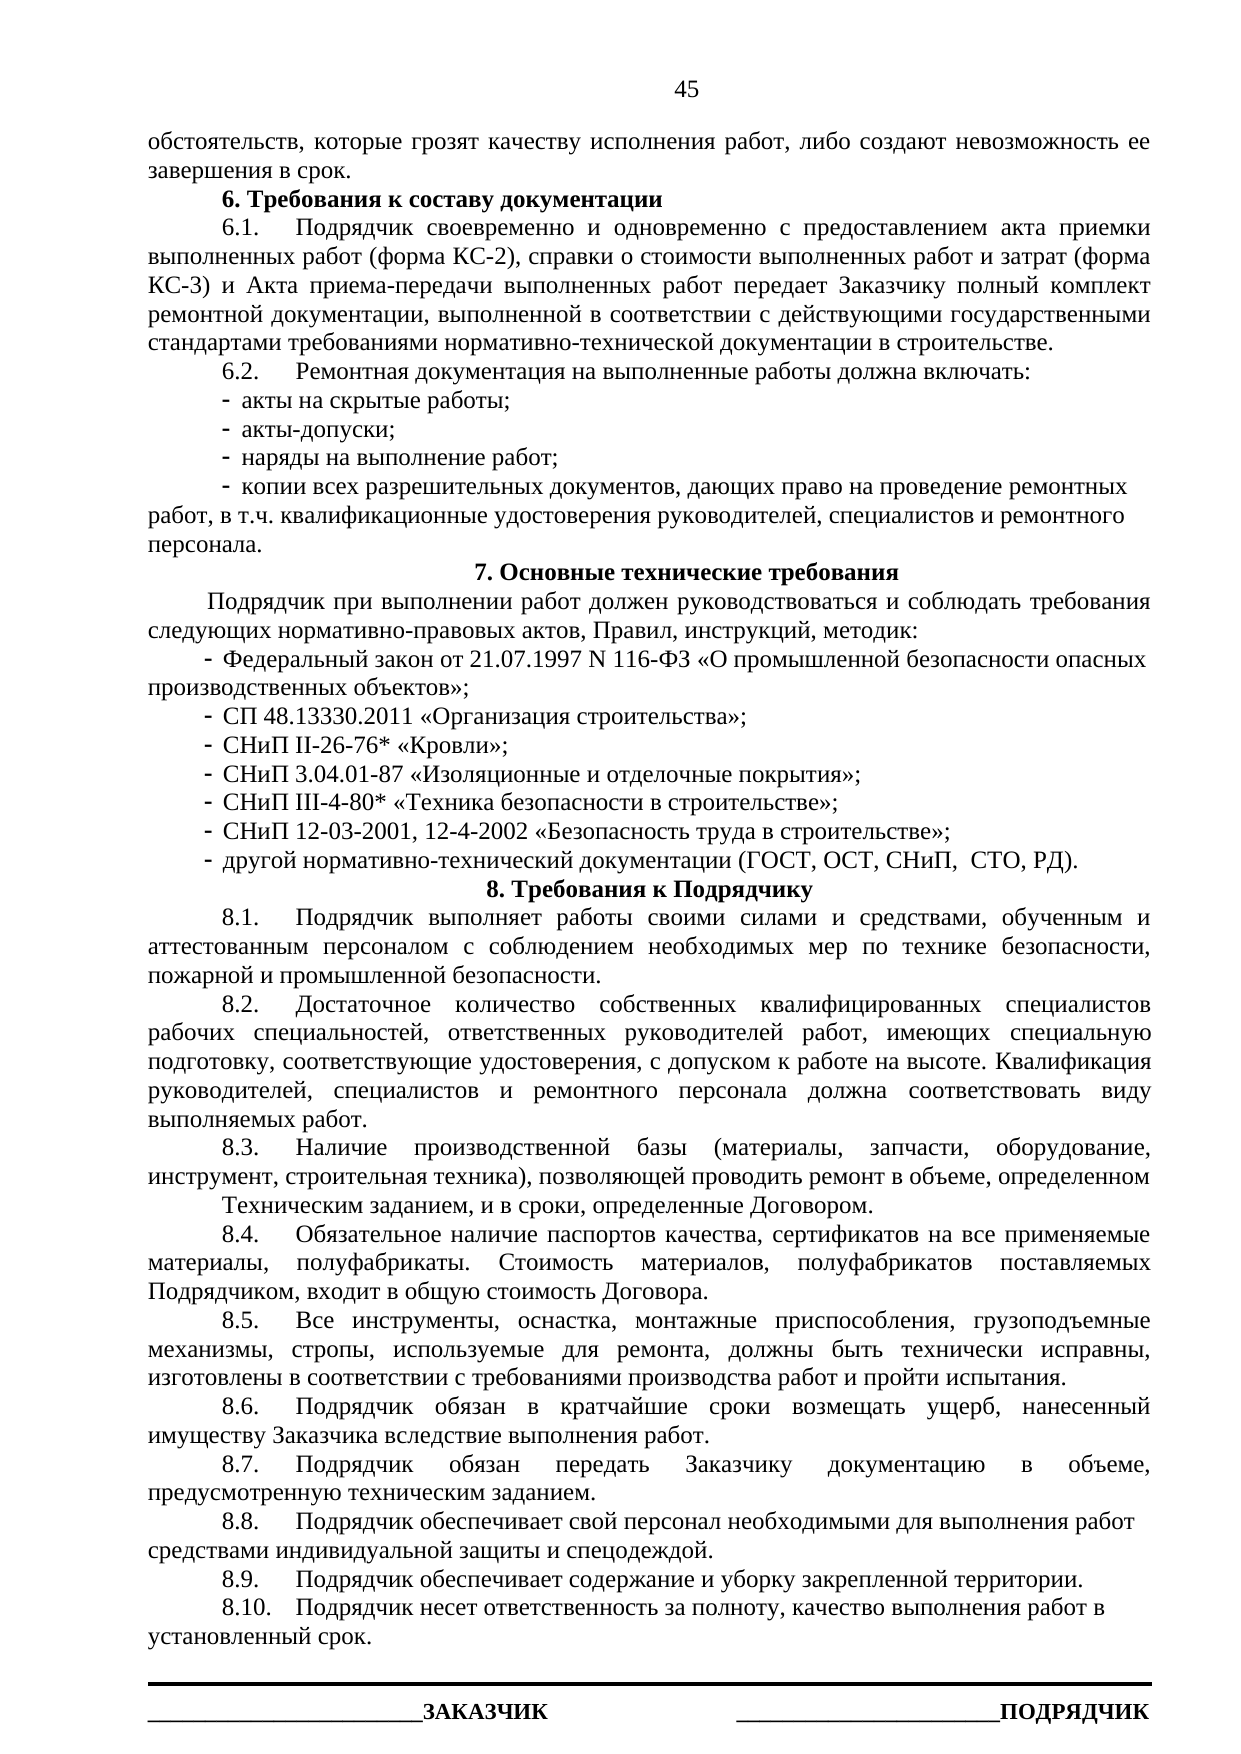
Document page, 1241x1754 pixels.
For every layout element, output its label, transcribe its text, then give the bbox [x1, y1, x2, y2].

list Наличие производственной базы (материалы, запчасти, оборудование, инструмент, строительная техника), позволяющей проводить ремонт в объеме, определенном [148, 1132, 1152, 1190]
list СНиП 3.04.01-87 «Изоляционные и отделочные покрытия»; [148, 759, 1152, 787]
list Подрядчик обязан передать Заказчику документацию в объеме, предусмотренную техническим заданием. [148, 1449, 1152, 1506]
list СП 48.13330.2011 «Организация строительства»; [148, 701, 1152, 730]
text 6. Требования к составу документации [148, 184, 1152, 212]
text Подрядчик при выполнении работ должен руководствоваться и соблюдать требования следующих нормативно-правовых актов, Правил, инструкций, методик: [148, 586, 1152, 644]
list СНиП II-26-76* «Кровли»; [148, 730, 1152, 759]
list Подрядчик обеспечивает содержание и уборку закрепленной территории. [148, 1564, 1152, 1592]
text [148, 126, 1152, 184]
list Достаточное количество собственных квалифицированных специалистов рабочих специальностей, ответственных руководителей работ, имеющих специальную подготовку, соответствующие удостоверения, с допуском к работе на высоте. Квалификация руководителей, специалистов и ремонтного персонала должна соответствовать виду выполняемых работ. [148, 989, 1152, 1132]
list Подрядчик несет ответственность за полноту, качество выполнения работ в установленный срок. [148, 1592, 1152, 1650]
list наряды на выполнение работ; [148, 442, 1152, 471]
list Федеральный закон от 21.07.1997 N 116-ФЗ «О промышленной безопасности опасных производственных объектов»; [148, 644, 1152, 701]
list Обязательное наличие паспортов качества, сертификатов на все применяемые материалы, полуфабрикаты. Стоимость материалов, полуфабрикатов поставляемых Подрядчиком, входит в общую стоимость Договора. [148, 1219, 1152, 1305]
list Подрядчик обязан в кратчайшие сроки возмещать ущерб, нанесенный имуществу Заказчика вследствие выполнения работ. [148, 1391, 1152, 1449]
list акты на скрытые работы; [148, 385, 1152, 414]
list другой нормативно-технический документации (ГОСТ, ОСТ, СНиП, СТО, РД). [148, 845, 1152, 874]
list СНиП 12-03-2001, 12-4-2002 «Безопасность труда в строительстве»; [148, 816, 1152, 845]
list акты-допуски; [148, 414, 1152, 442]
text 8. Требования к Подрядчику [148, 874, 1152, 902]
list Подрядчик обеспечивает свой персонал необходимыми для выполнения работ средствами индивидуальной защиты и спецодеждой. [148, 1506, 1152, 1564]
list Подрядчик своевременно и одновременно с предоставлением акта приемки выполненных работ (форма КС-2), справки о стоимости выполненных работ и затрат (форма КС-3) и Акта приема-передачи выполненных работ передает Заказчику полный комплект ремонтной документации, выполненной в соответствии с действующими государственными стандартами требованиями нормативно-технической документации в строительстве. [148, 212, 1152, 356]
list Все инструменты, оснастка, монтажные приспособления, грузоподъемные механизмы, стропы, используемые для ремонта, должны быть технически исправны, изготовлены в соответствии с требованиями производства работ и пройти испытания. [148, 1305, 1152, 1391]
list Подрядчик выполняет работы своими силами и средствами, обученным и аттестованным персоналом с соблюдением необходимых мер по технике безопасности, пожарной и промышленной безопасности. [148, 902, 1152, 989]
list копии всех разрешительных документов, дающих право на проведение ремонтных работ, в т.ч. квалификационные удостоверения руководителей, специалистов и ремонтного персонала. [148, 471, 1152, 557]
text 7. Основные технические требования [148, 557, 1152, 586]
text Техническим заданием, и в сроки, определенные Договором. [148, 1190, 1152, 1219]
list СНиП III-4-80* «Техника безопасности в строительстве»; [148, 787, 1152, 816]
list Ремонтная документация на выполненные работы должна включать: [148, 356, 1152, 385]
